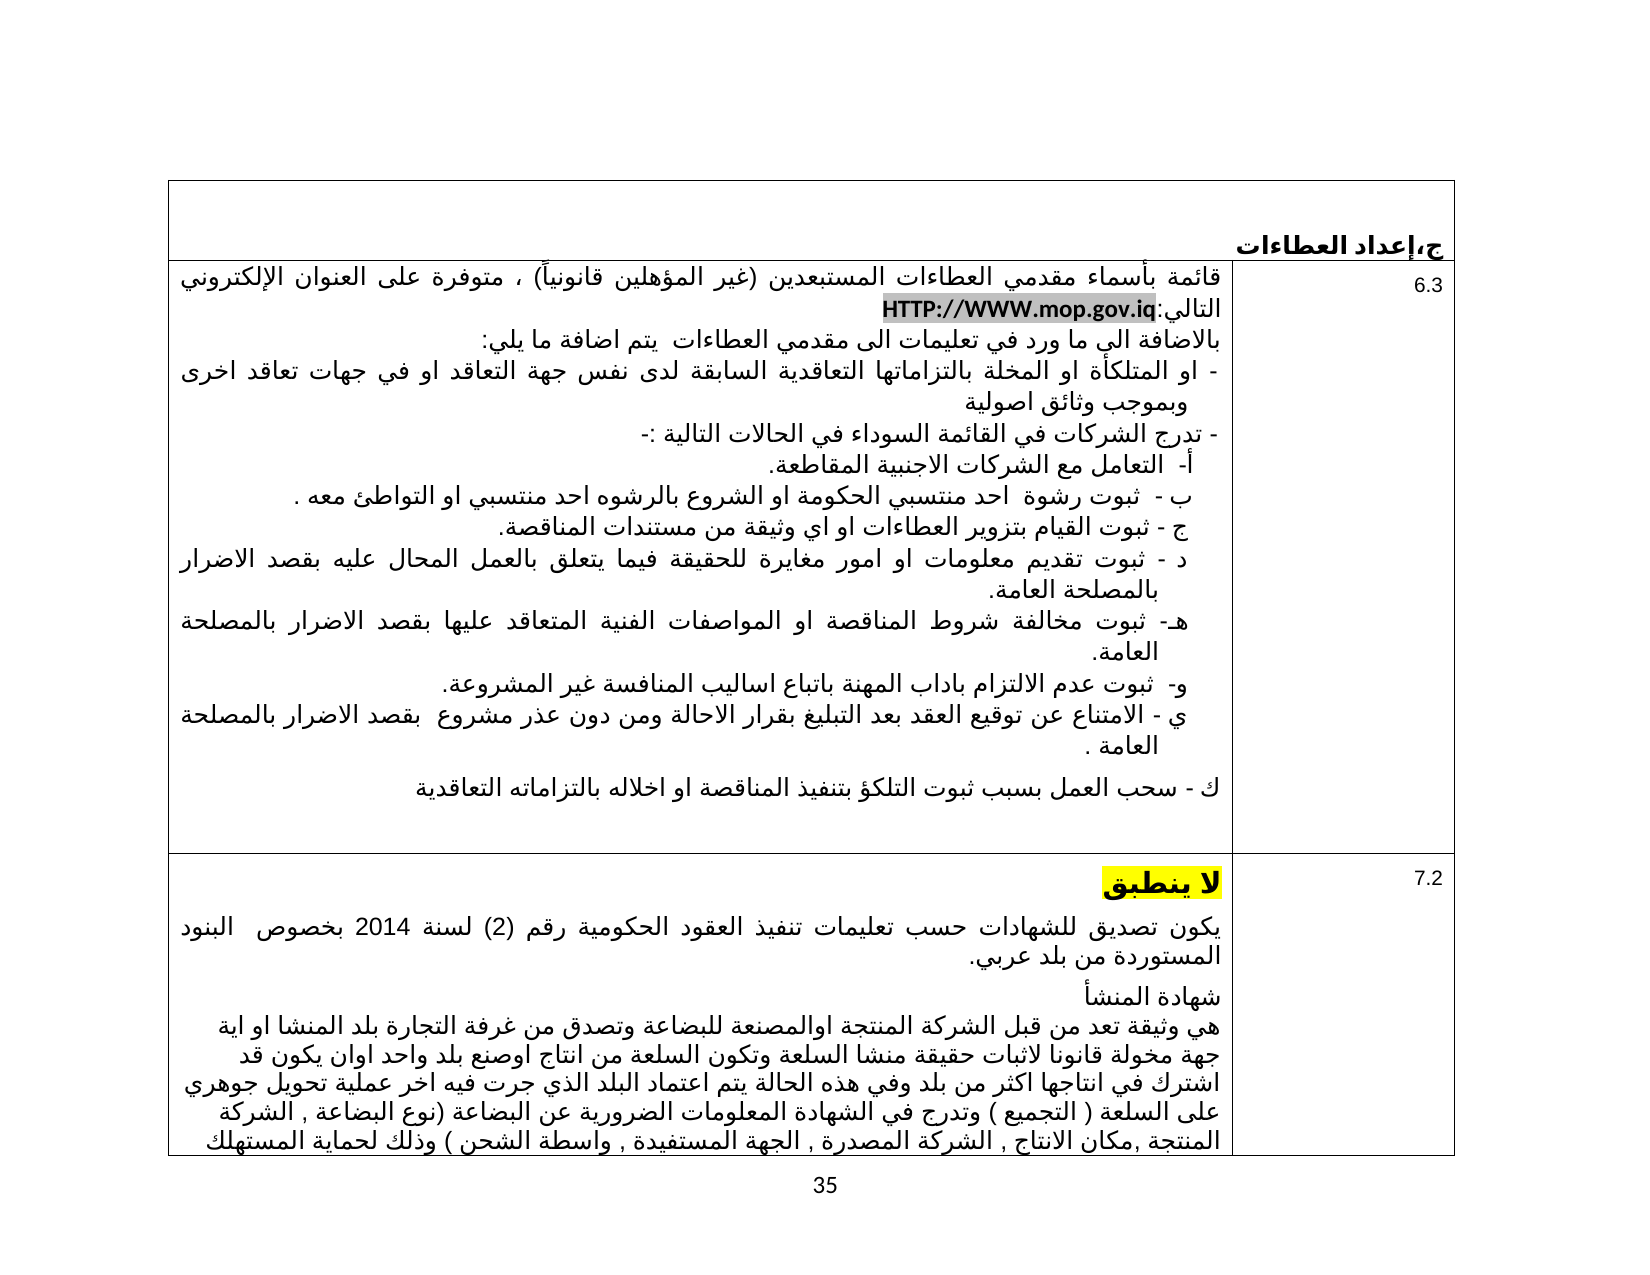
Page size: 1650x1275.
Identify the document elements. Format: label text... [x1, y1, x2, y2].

table_cell 7.2 [1233, 854, 1454, 1154]
table_cell 6.3 [1233, 261, 1454, 852]
table_cell ج،إعداد العطاءات [169, 181, 1454, 260]
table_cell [169, 854, 1232, 1154]
table_cell قائمة بأسماء مقدمي العطاءات المستبعدين (غير المؤهلين قانونياً) ، متوفرة على العنوان الإلكتروني التالي:HTTP://WWW.mop.gov.iq بالاضافة الى ما ورد في تعليمات الى مقدمي العطاءات يتم اضافة ما يلي: - او المتلكأة او المخلة بالتزاماتها التعاقدية السابقة لدى نفس جهة التعاقد او في جهات تعاقد اخرى وبموجب وثائق اصولية - تدرج الشركات في القائمة السوداء في الحالات التالية :- أ- التعامل مع الشركات الاجنبية المقاطعة. ب - ثبوت رشوة احد منتسبي الحكومة او الشروع بالرشوه احد منتسبي او التواطئ معه . ج - ثبوت القيام بتزوير العطاءات او اي وثيقة من مستندات المناقصة. د - ثبوت تقديم معلومات او امور مغايرة للحقيقة فيما يتعلق بالعمل المحال عليه بقصد الاضرار بالمصلحة العامة. هـ- ثبوت مخالفة شروط المناقصة او المواصفات الفنية المتعاقد عليها بقصد الاضرار بالمصلحة العامة. و- ثبوت عدم الالتزام باداب المهنة باتباع اساليب المنافسة غير المشروعة. ي - الامتناع عن توقيع العقد بعد التبليغ بقرار الاحالة ومن دون عذر مشروع بقصد الاضرار بالمصلحة العامة . ك - سحب العمل بسبب ثبوت التلكؤ بتنفيذ المناقصة او اخلاله بالتزاماته التعاقدية [169, 261, 1232, 852]
